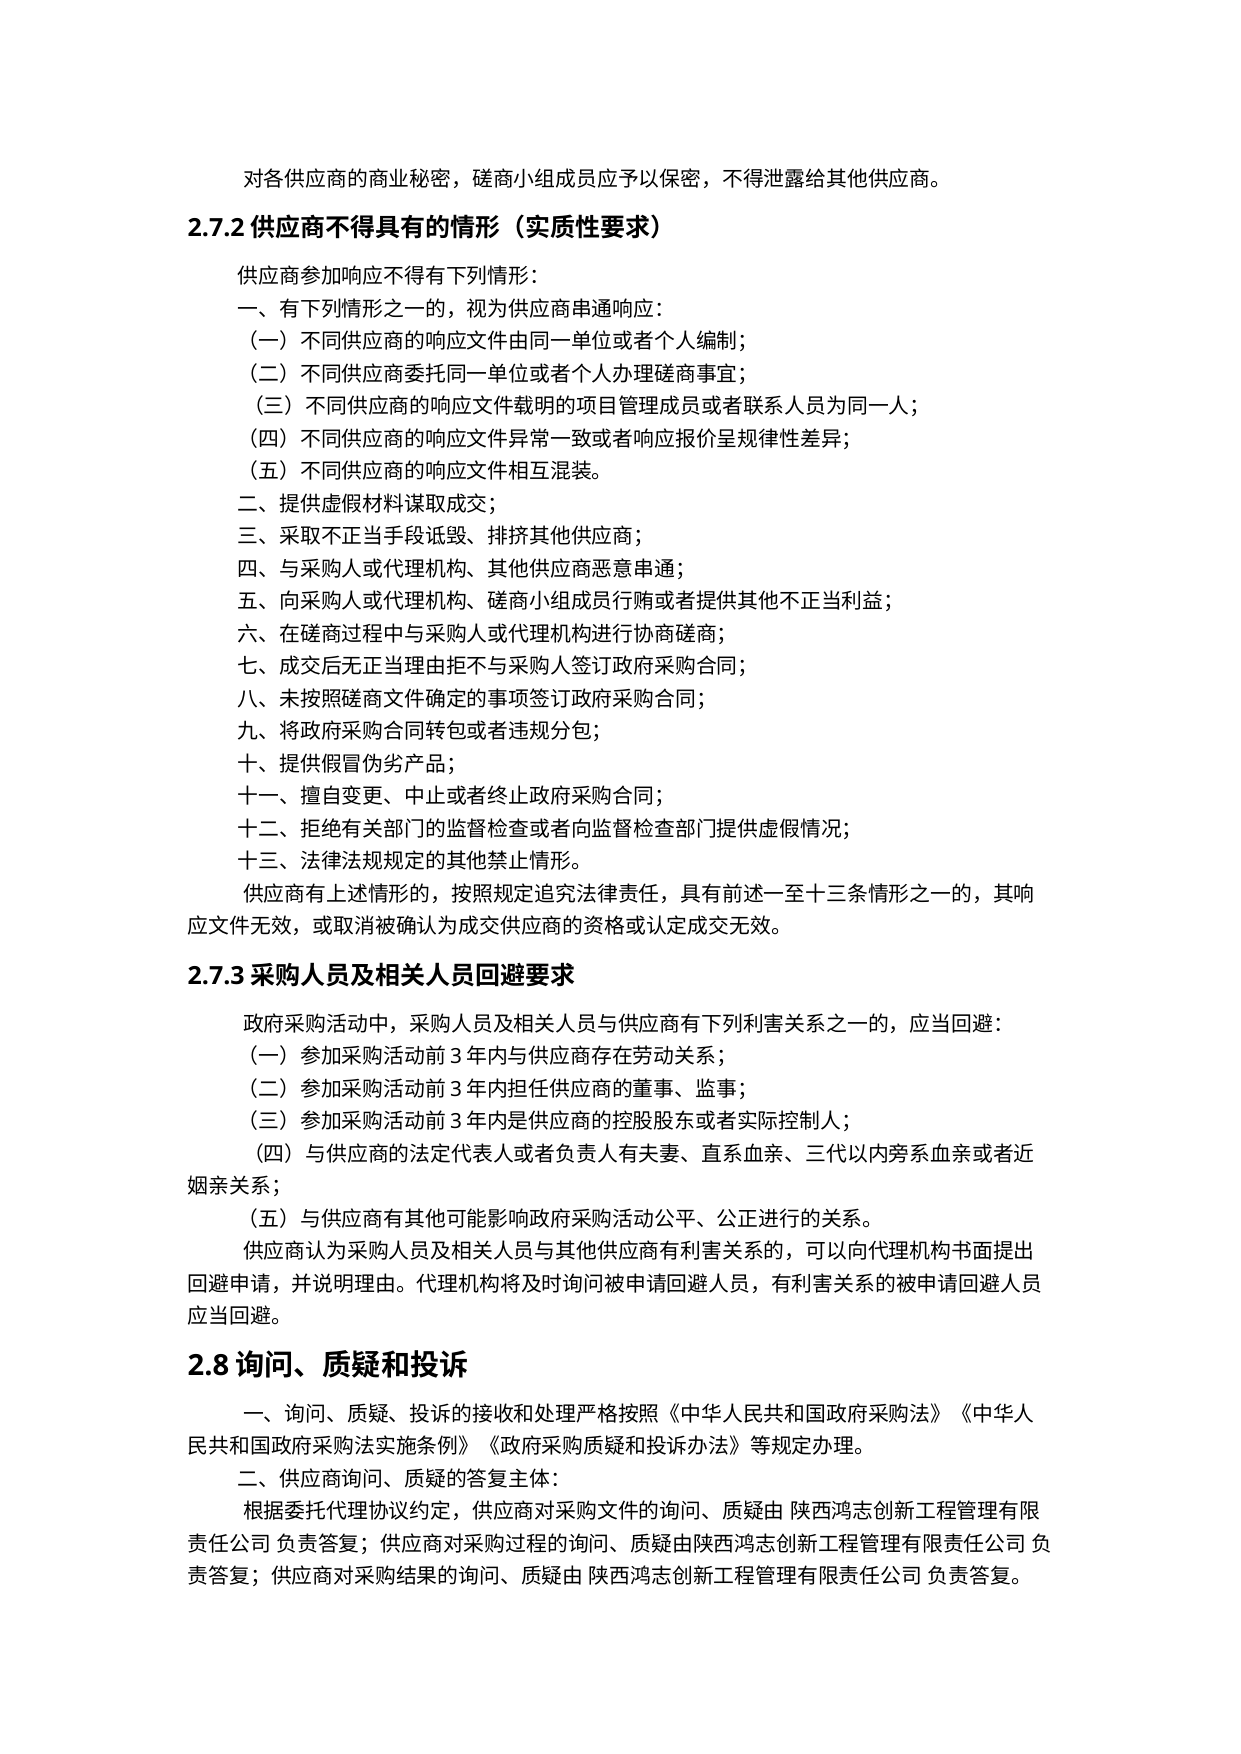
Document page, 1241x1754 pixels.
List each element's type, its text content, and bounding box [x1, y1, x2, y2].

text （二）参加采购活动前3年内担任供应商的董事、监事； [187, 1072, 1053, 1104]
text （二）不同供应商委托同一单位或者个人办理磋商事宜； [187, 357, 1053, 389]
text 五、向采购人或代理机构、磋商小组成员行贿或者提供其他不正当利益； [187, 584, 1053, 617]
text 供应商参加响应不得有下列情形： [187, 259, 1053, 292]
text 2.8询问、质疑和投诉 [187, 1332, 1053, 1397]
text 2.7.2供应商不得具有的情形（实质性要求） [187, 194, 1053, 259]
text 根据委托代理协议约定，供应商对采购文件的询问、质疑由 陕西鸿志创新工程管理有限责任公司 负责答复；供应商对采购过程的询问、质疑由陕西鸿志创新工程管理有限责任公司 负责答复；供应商对采购结果的询问、质疑由 陕西鸿志创新工程管理有限责任公司 负责答复。 [187, 1494, 1053, 1592]
text 一、询问、质疑、投诉的接收和处理严格按照《中华人民共和国政府采购法》《中华人民共和国政府采购法实施条例》《政府采购质疑和投诉办法》等规定办理。 [187, 1397, 1053, 1462]
text （一）不同供应商的响应文件由同一单位或者个人编制； [187, 324, 1053, 357]
text （五）与供应商有其他可能影响政府采购活动公平、公正进行的关系。 [187, 1202, 1053, 1234]
text 二、提供虚假材料谋取成交； [187, 487, 1053, 519]
text 二、供应商询问、质疑的答复主体： [187, 1462, 1053, 1494]
text （五）不同供应商的响应文件相互混装。 [187, 454, 1053, 487]
text 政府采购活动中，采购人员及相关人员与供应商有下列利害关系之一的，应当回避： [187, 1007, 1053, 1039]
text 九、将政府采购合同转包或者违规分包； [187, 714, 1053, 747]
text （三）参加采购活动前3年内是供应商的控股股东或者实际控制人； [187, 1104, 1053, 1137]
text 八、未按照磋商文件确定的事项签订政府采购合同； [187, 682, 1053, 714]
text 七、成交后无正当理由拒不与采购人签订政府采购合同； [187, 649, 1053, 682]
text 对各供应商的商业秘密，磋商小组成员应予以保密，不得泄露给其他供应商。 [187, 162, 1053, 194]
text 六、在磋商过程中与采购人或代理机构进行协商磋商； [187, 617, 1053, 649]
text 供应商有上述情形的，按照规定追究法律责任，具有前述一至十三条情形之一的，其响应文件无效，或取消被确认为成交供应商的资格或认定成交无效。 [187, 877, 1053, 942]
text （四）与供应商的法定代表人或者负责人有夫妻、直系血亲、三代以内旁系血亲或者近姻亲关系； [187, 1137, 1053, 1202]
text 四、与采购人或代理机构、其他供应商恶意串通； [187, 552, 1053, 584]
text 十一、擅自变更、中止或者终止政府采购合同； [187, 779, 1053, 812]
text 2.7.3采购人员及相关人员回避要求 [187, 942, 1053, 1007]
text 十三、法律法规规定的其他禁止情形。 [187, 844, 1053, 877]
text （一）参加采购活动前3年内与供应商存在劳动关系； [187, 1039, 1053, 1072]
text 一、有下列情形之一的，视为供应商串通响应： [187, 292, 1053, 324]
text （三）不同供应商的响应文件载明的项目管理成员或者联系人员为同一人； [187, 389, 1053, 422]
text （四）不同供应商的响应文件异常一致或者响应报价呈规律性差异； [187, 422, 1053, 454]
text 十二、拒绝有关部门的监督检查或者向监督检查部门提供虚假情况； [187, 812, 1053, 844]
text 供应商认为采购人员及相关人员与其他供应商有利害关系的，可以向代理机构书面提出回避申请，并说明理由。代理机构将及时询问被申请回避人员，有利害关系的被申请回避人员应当回避。 [187, 1234, 1053, 1332]
text 三、采取不正当手段诋毁、排挤其他供应商； [187, 519, 1053, 552]
text 十、提供假冒伪劣产品； [187, 747, 1053, 779]
